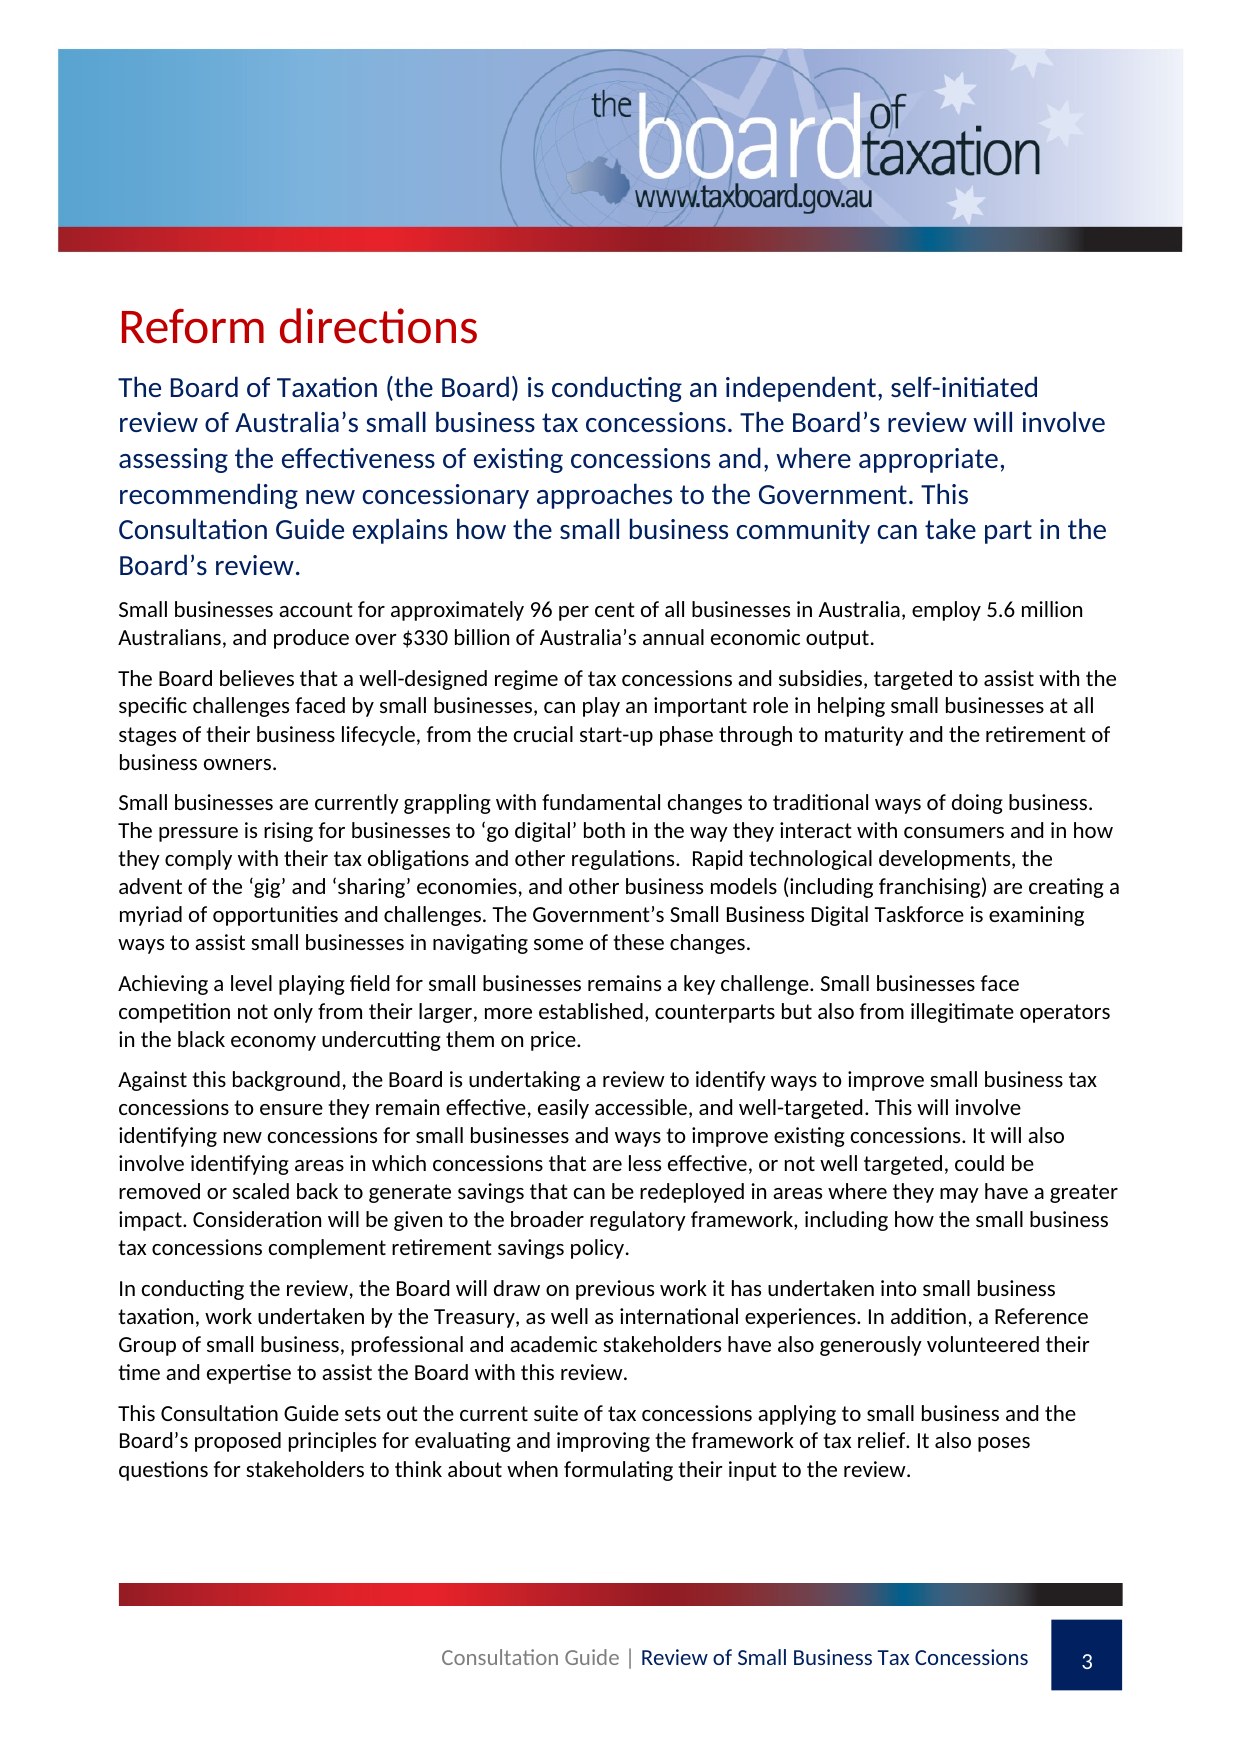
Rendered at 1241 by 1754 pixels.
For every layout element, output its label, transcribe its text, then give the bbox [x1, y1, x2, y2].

text The Board believes that a well-designed regime of tax concessions and subsidies, targeted to assist with the specific challenges faced by small businesses, can play an important role in helping small businesses at all stages of their business lifecycle, from the crucial start-up phase through to maturity and the retirement of business owners. [118, 664, 1122, 776]
picture [118, 1583, 896, 1606]
text Small businesses are currently grappling with fundamental changes to traditional ways of doing business. The pressure is rising for businesses to ‘go digital’ both in the way they interact with consumers and in how they comply with their tax obligations and other regulations. Rapid technological developments, the advent of the ‘gig’ and ‘sharing’ economies, and other business models (including franchising) are creating a myriad of opportunities and challenges. The Government’s Small Business Digital Taskforce is examining ways to assist small businesses in navigating some of these changes. [118, 788, 1122, 956]
picture [0, 0, 1241, 298]
text The Board of Taxation (the Board) is conducting an independent, self-initiated review of Australia’s small business tax concessions. The Board’s review will involve assessing the effectiveness of existing concessions and, where appropriate, recommending new concessionary approaches to the Government. This Consultation Guide explains how the small business community can take part in the Board’s review. [118, 369, 1122, 583]
text Against this background, the Board is undertaking a review to identify ways to improve small business tax concessions to ensure they remain effective, easily accessible, and well-targeted. This will involve identifying new concessions for small businesses and ways to improve existing concessions. It will also involve identifying areas in which concessions that are less effective, or not well targeted, could be removed or scaled back to generate savings that can be redeployed in areas where they may have a greater impact. Consideration will be given to the broader regulatory framework, including how the small business tax concessions complement retirement savings policy. [118, 1065, 1122, 1262]
text This Consultation Guide sets out the current suite of tax concessions applying to small business and the Board’s proposed principles for evaluating and improving the framework of tax relief. It also poses questions for stakeholders to think about when formulating their input to the review. [118, 1399, 1122, 1483]
subtitle Reform directions [118, 295, 1122, 356]
text Achieving a level playing field for small businesses remains a key challenge. Small businesses face competition not only from their larger, more established, counterparts but also from illegitimate operators in the black economy undercutting them on price. [118, 969, 1122, 1053]
picture [914, 1583, 1123, 1606]
text Small businesses account for approximately 96 per cent of all businesses in Australia, employ 5.6 million Australians, and produce over $330 billion of Australia’s annual economic output. [118, 595, 1122, 651]
text In conducting the review, the Board will draw on previous work it has undertaken into small business taxation, work undertaken by the Treasury, as well as international experiences. In addition, a Reference Group of small business, professional and academic stakeholders have also generously volunteered their time and expertise to assist the Board with this review. [118, 1274, 1122, 1386]
